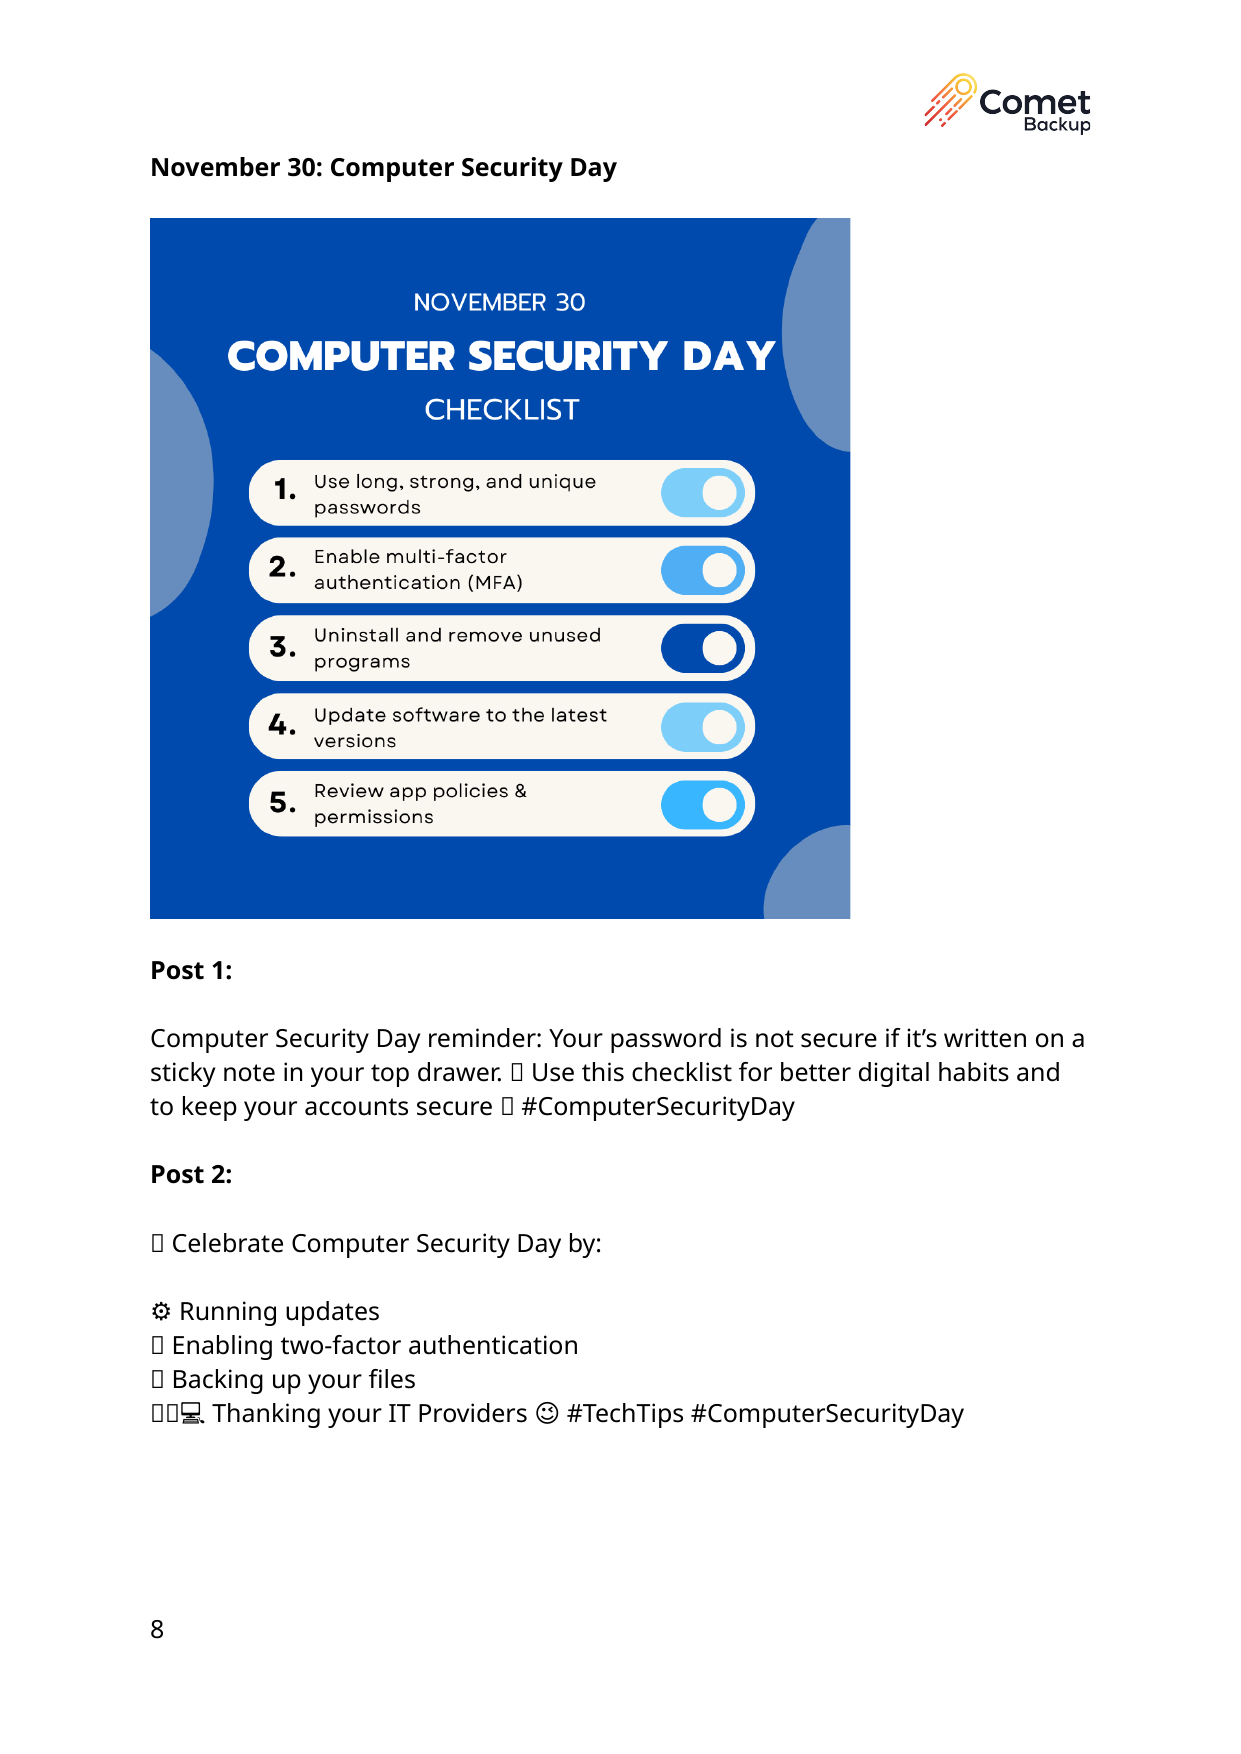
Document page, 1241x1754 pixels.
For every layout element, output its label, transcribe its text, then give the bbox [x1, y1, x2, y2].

text ️ Running updates Enabling two-factor authentication Backing up your files ‍ Thanking your IT Providers 😉 #TechTips #ComputerSecurityDay [150, 1293, 1090, 1429]
text November 30: Computer Security Day [150, 150, 1090, 184]
picture [150, 218, 851, 919]
text Computer Security Day reminder: Your password is not secure if it’s written on a sticky note in your top drawer. 🔐 Use this checklist for better digital habits and to keep your accounts secure ✅ #ComputerSecurityDay [150, 1021, 1090, 1123]
text Post 1: [150, 953, 1090, 1021]
picture [924, 73, 1091, 135]
text Post 2: [150, 1157, 1090, 1225]
text Celebrate Computer Security Day by: [150, 1225, 1090, 1293]
